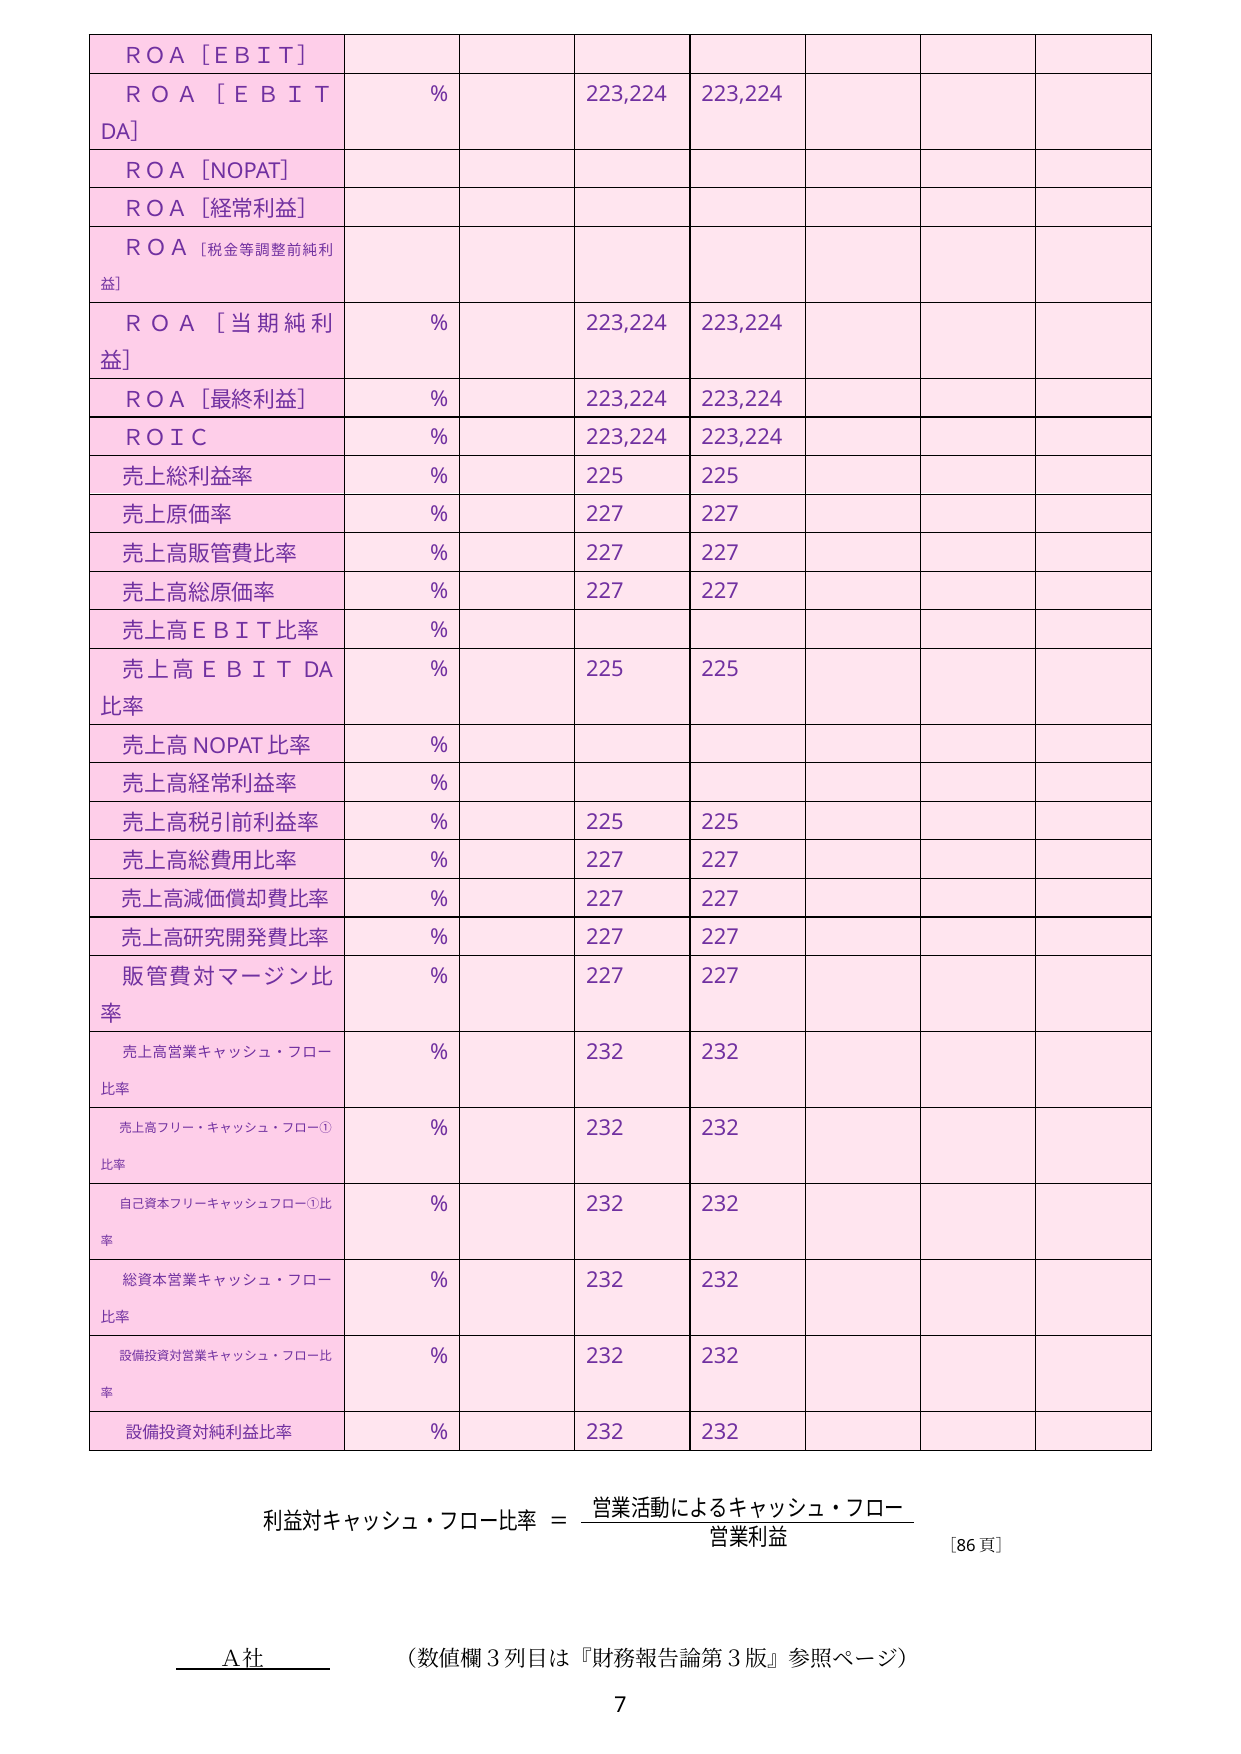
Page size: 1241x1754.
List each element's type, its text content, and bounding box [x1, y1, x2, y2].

table_cell [1036, 956, 1151, 1031]
table_cell [1036, 379, 1151, 416]
table_cell [575, 150, 689, 187]
table_cell 227 [575, 840, 689, 878]
table_cell 232 [691, 1336, 805, 1411]
table_cell 223,224 [691, 303, 805, 378]
table_cell [691, 763, 805, 801]
table_cell [806, 1412, 920, 1450]
table_cell [691, 725, 805, 762]
table_cell [921, 1108, 1035, 1183]
table_cell [460, 802, 574, 839]
table_cell [575, 227, 689, 302]
table_cell 売上高経常利益率 [90, 763, 344, 801]
table_cell [460, 956, 574, 1031]
table_cell [460, 1412, 574, 1450]
table_cell [1036, 840, 1151, 878]
table_cell % [345, 840, 459, 878]
table_cell % [345, 956, 459, 1031]
table_cell % [345, 610, 459, 648]
table_cell 227 [575, 533, 689, 571]
table_cell [1036, 725, 1151, 762]
table_cell [1036, 1184, 1151, 1259]
table_cell 232 [575, 1184, 689, 1259]
table_cell [460, 379, 574, 416]
table_cell % [345, 572, 459, 609]
table_cell [806, 802, 920, 839]
table_cell [806, 379, 920, 416]
table_cell 売上総利益率 [90, 456, 344, 493]
table_cell 売上高営業キャッシュ・フロー比率 [90, 1032, 344, 1107]
table_cell % [345, 495, 459, 532]
table_cell [921, 188, 1035, 226]
table_cell [921, 1032, 1035, 1107]
table_cell [691, 35, 805, 73]
table_cell % [345, 802, 459, 839]
table_cell [575, 610, 689, 648]
table_cell [1036, 1260, 1151, 1335]
table_cell [921, 572, 1035, 609]
table_cell [921, 802, 1035, 839]
table_cell 売上原価率 [90, 495, 344, 532]
table_cell [921, 74, 1035, 149]
table_cell % [345, 763, 459, 801]
table_cell 227 [691, 533, 805, 571]
table_cell [1036, 227, 1151, 302]
table_cell 227 [691, 956, 805, 1031]
table_cell [1036, 918, 1151, 955]
table_cell [460, 763, 574, 801]
table_cell 232 [691, 1412, 805, 1450]
table_cell ＲＯＡ［最終利益］ [90, 379, 344, 416]
table_cell 227 [575, 956, 689, 1031]
table_cell 223,224 [575, 303, 689, 378]
table_cell 225 [575, 802, 689, 839]
table_cell [460, 418, 574, 455]
table_cell [921, 418, 1035, 455]
table_cell 232 [575, 1336, 689, 1411]
table_cell % [345, 1184, 459, 1259]
table_cell 225 [575, 456, 689, 493]
table_cell [1036, 188, 1151, 226]
table_cell [921, 956, 1035, 1031]
table_cell [921, 1412, 1035, 1450]
table_cell [921, 649, 1035, 724]
table_cell % [345, 379, 459, 416]
table_cell [1036, 456, 1151, 493]
table_cell [806, 150, 920, 187]
table_cell 売上高フリー・キャッシュ・フロー➀比率 [90, 1108, 344, 1183]
table_cell [460, 495, 574, 532]
table_cell [460, 840, 574, 878]
table_cell % [345, 418, 459, 455]
table_cell ＲＯＡ［税金等調整前純利益］ [90, 227, 344, 302]
table_cell [1036, 35, 1151, 73]
table_cell [806, 188, 920, 226]
table_cell 227 [575, 918, 689, 955]
table_cell ＲＯＡ［ＥＢＩＴ］ [90, 35, 344, 73]
table_cell [921, 918, 1035, 955]
table_cell 232 [691, 1032, 805, 1107]
table_cell 225 [575, 649, 689, 724]
table_cell 227 [575, 879, 689, 916]
table_cell [806, 572, 920, 609]
table_cell [921, 725, 1035, 762]
table_cell 232 [575, 1108, 689, 1183]
table_cell 総資本営業キャッシュ・フロー比率 [90, 1260, 344, 1335]
table_cell 販管費対マージン比率 [90, 956, 344, 1031]
table_cell [460, 1336, 574, 1411]
table_cell [691, 610, 805, 648]
table_cell [345, 227, 459, 302]
table_cell [806, 456, 920, 493]
table_cell [806, 918, 920, 955]
table_cell [921, 1260, 1035, 1335]
table_cell % [345, 918, 459, 955]
table_cell [460, 610, 574, 648]
table_cell % [345, 533, 459, 571]
table_cell [921, 1336, 1035, 1411]
table_cell [806, 35, 920, 73]
table_cell 232 [575, 1260, 689, 1335]
table_cell [921, 227, 1035, 302]
table_cell [460, 572, 574, 609]
table_cell 227 [691, 918, 805, 955]
table_cell [806, 763, 920, 801]
table_cell ＲＯＡ［NOPAT］ [90, 150, 344, 187]
table_cell 232 [575, 1412, 689, 1450]
table_cell [921, 35, 1035, 73]
table_cell [1036, 150, 1151, 187]
table_cell [1036, 495, 1151, 532]
table_cell [1036, 1032, 1151, 1107]
table_cell [1036, 610, 1151, 648]
table_cell [806, 956, 920, 1031]
table_cell 売上高減価償却費比率 [90, 879, 344, 916]
table_cell 232 [691, 1184, 805, 1259]
table_cell % [345, 1336, 459, 1411]
table_cell [1036, 74, 1151, 149]
table_cell 225 [691, 649, 805, 724]
table_cell [806, 1336, 920, 1411]
table_cell 売上高総原価率 [90, 572, 344, 609]
table_cell [460, 1032, 574, 1107]
table_cell [921, 879, 1035, 916]
table_cell 売上高研究開発費比率 [90, 918, 344, 955]
table_cell [806, 1108, 920, 1183]
table_cell % [345, 879, 459, 916]
table_cell [345, 188, 459, 226]
table_cell [1036, 1412, 1151, 1450]
table_cell [1036, 763, 1151, 801]
text Ａ社 （数値欄３列目は『財務報告論第３版』参照ページ） [89, 1638, 1152, 1676]
table_cell 売上高税引前利益率 [90, 802, 344, 839]
table_cell 227 [575, 495, 689, 532]
table_cell [460, 1108, 574, 1183]
table_cell [921, 303, 1035, 378]
table_cell [460, 150, 574, 187]
table_cell [806, 227, 920, 302]
table_cell 227 [691, 495, 805, 532]
table_cell [691, 150, 805, 187]
table_cell [575, 725, 689, 762]
table_cell [460, 303, 574, 378]
table_cell [460, 456, 574, 493]
table_cell [1036, 572, 1151, 609]
table_cell [806, 303, 920, 378]
table_cell [921, 840, 1035, 878]
table_cell ＲＯＩＣ [90, 418, 344, 455]
table_cell % [345, 303, 459, 378]
table_cell [921, 495, 1035, 532]
table_cell 設備投資対純利益比率 [90, 1412, 344, 1450]
table_cell [460, 227, 574, 302]
table_cell [806, 610, 920, 648]
table_cell [806, 1032, 920, 1107]
table_cell % [345, 1412, 459, 1450]
table_cell [460, 918, 574, 955]
table_cell [1036, 533, 1151, 571]
table_cell [691, 227, 805, 302]
table_cell 売上高ＥＢＩＴ比率 [90, 610, 344, 648]
table_cell [460, 1260, 574, 1335]
table_cell 売上高販管費比率 [90, 533, 344, 571]
text ［86頁］ [89, 1488, 1152, 1563]
table_cell [1036, 1336, 1151, 1411]
table_cell [460, 725, 574, 762]
table_cell [460, 879, 574, 916]
table_cell [921, 1184, 1035, 1259]
table_cell 223,224 [575, 74, 689, 149]
table_cell [1036, 303, 1151, 378]
table_cell [806, 725, 920, 762]
table_cell [460, 188, 574, 226]
table_cell ＲＯＡ［経常利益］ [90, 188, 344, 226]
table_cell 227 [691, 879, 805, 916]
table_cell [460, 1184, 574, 1259]
table_cell ＲＯＡ［ＥＢＩＴDA］ [90, 74, 344, 149]
table_cell 売上高NOPAT比率 [90, 725, 344, 762]
table_cell [806, 879, 920, 916]
table_cell [921, 379, 1035, 416]
table_cell 227 [691, 840, 805, 878]
table_cell [460, 35, 574, 73]
table_cell [345, 150, 459, 187]
table_cell [921, 763, 1035, 801]
table_cell 232 [691, 1108, 805, 1183]
table_cell [1036, 802, 1151, 839]
table_cell 設備投資対営業キャッシュ・フロー比率 [90, 1336, 344, 1411]
table_cell [460, 533, 574, 571]
table_cell 売上高総費用比率 [90, 840, 344, 878]
table_cell 自己資本フリーキャッシュフロー➀比率 [90, 1184, 344, 1259]
table_cell 売上高ＥＢＩＴDA比率 [90, 649, 344, 724]
table_cell [806, 840, 920, 878]
table_cell 227 [691, 572, 805, 609]
table_cell [806, 418, 920, 455]
table_cell % [345, 1108, 459, 1183]
table_cell [1036, 649, 1151, 724]
table_cell % [345, 1032, 459, 1107]
table_cell [806, 649, 920, 724]
table_cell 223,224 [575, 379, 689, 416]
table_cell ＲＯＡ［当期純利益］ [90, 303, 344, 378]
table_cell 227 [575, 572, 689, 609]
table_cell 223,224 [691, 379, 805, 416]
table_cell [806, 74, 920, 149]
table_cell [1036, 418, 1151, 455]
table_cell [806, 495, 920, 532]
table_cell 223,224 [691, 74, 805, 149]
table_cell % [345, 725, 459, 762]
table_cell [575, 35, 689, 73]
table_cell % [345, 649, 459, 724]
table_cell [1036, 879, 1151, 916]
table_cell 223,224 [575, 418, 689, 455]
table_cell % [345, 1260, 459, 1335]
table_cell [921, 610, 1035, 648]
table_cell % [345, 74, 459, 149]
table_cell [806, 1184, 920, 1259]
table_cell % [345, 456, 459, 493]
table_cell [460, 649, 574, 724]
table_cell [921, 533, 1035, 571]
table_cell [806, 533, 920, 571]
table_cell 223,224 [691, 418, 805, 455]
table_cell [575, 763, 689, 801]
table_cell 225 [691, 456, 805, 493]
table_cell 232 [575, 1032, 689, 1107]
table_cell [345, 35, 459, 73]
table_cell [575, 188, 689, 226]
table_cell [921, 150, 1035, 187]
table_cell [1036, 1108, 1151, 1183]
table_cell 225 [691, 802, 805, 839]
table_cell [691, 188, 805, 226]
table_cell 232 [691, 1260, 805, 1335]
table_cell [921, 456, 1035, 493]
table_cell [806, 1260, 920, 1335]
table_cell [460, 74, 574, 149]
